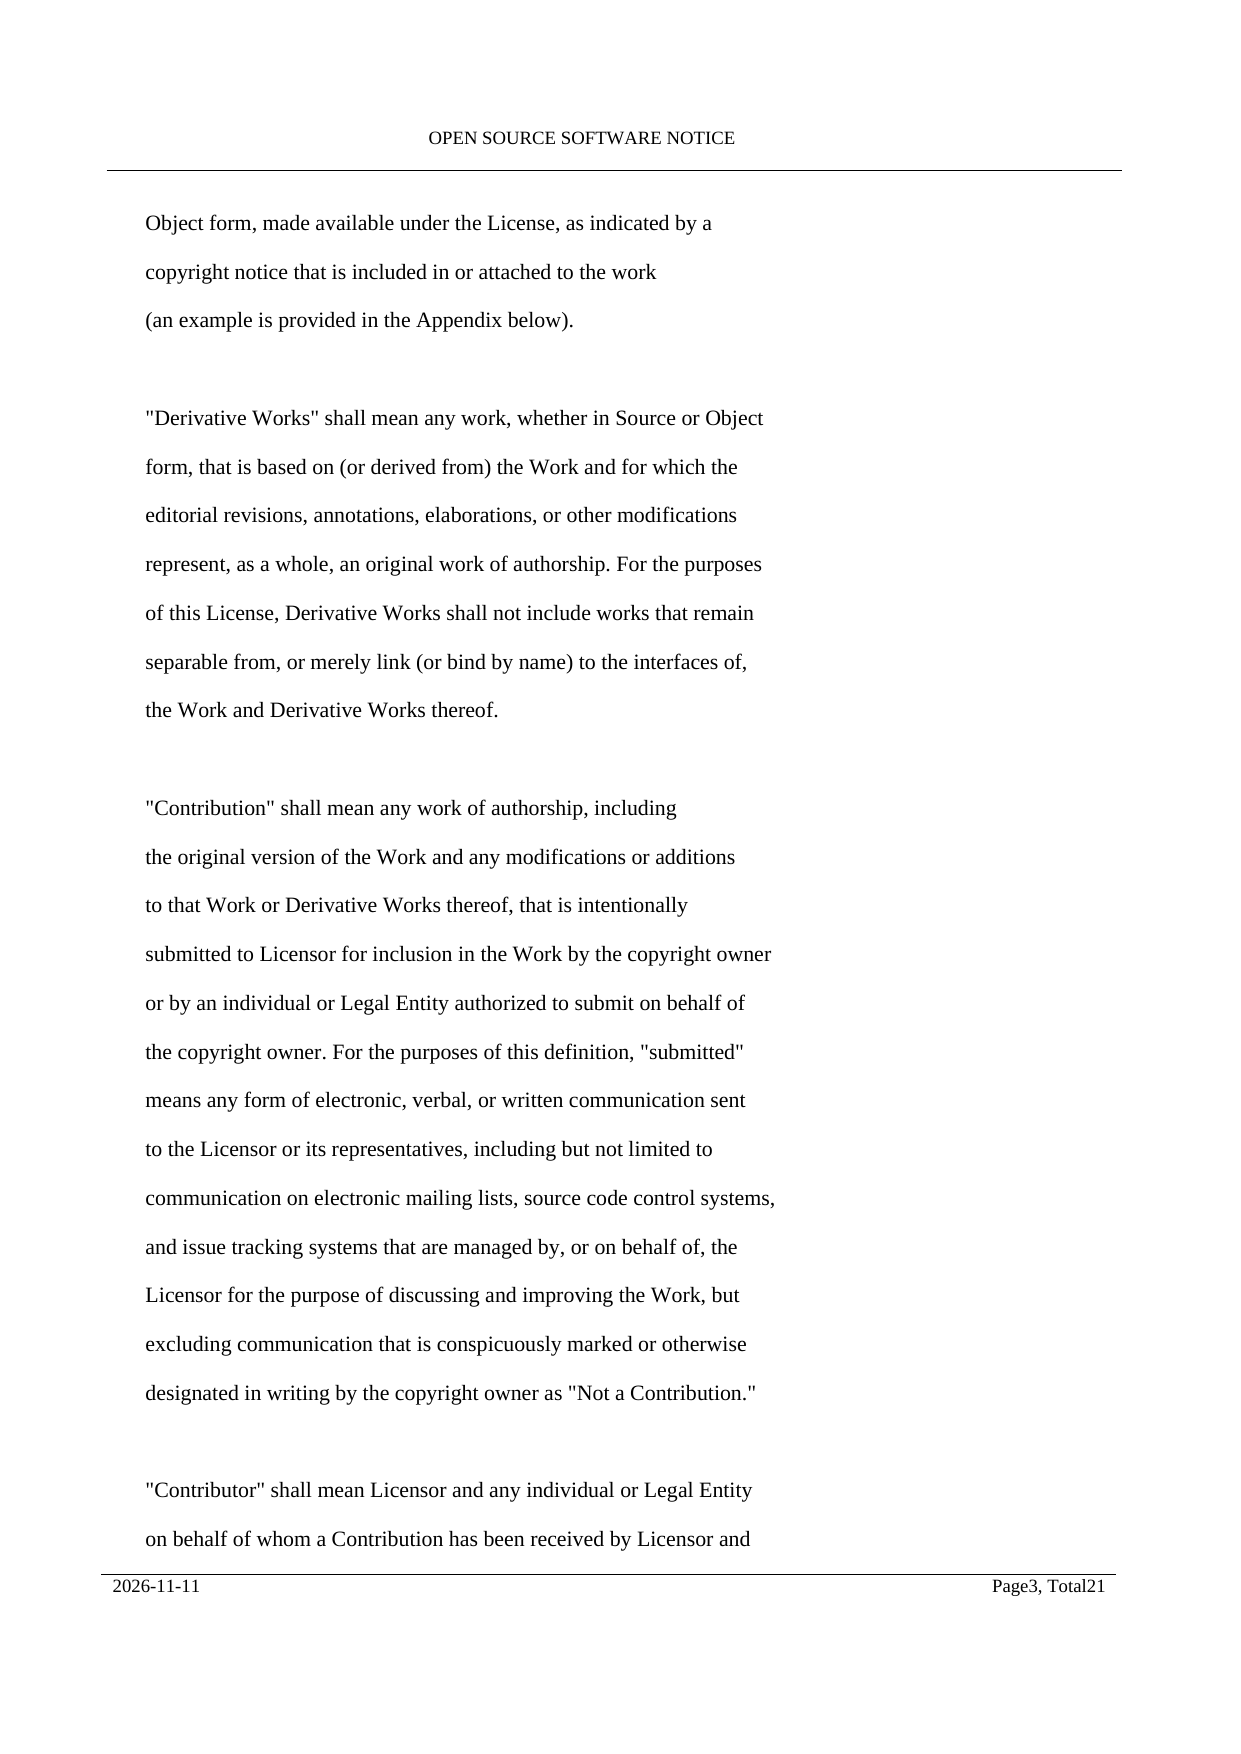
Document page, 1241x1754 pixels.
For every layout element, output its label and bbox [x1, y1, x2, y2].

text [112, 206, 1128, 1555]
